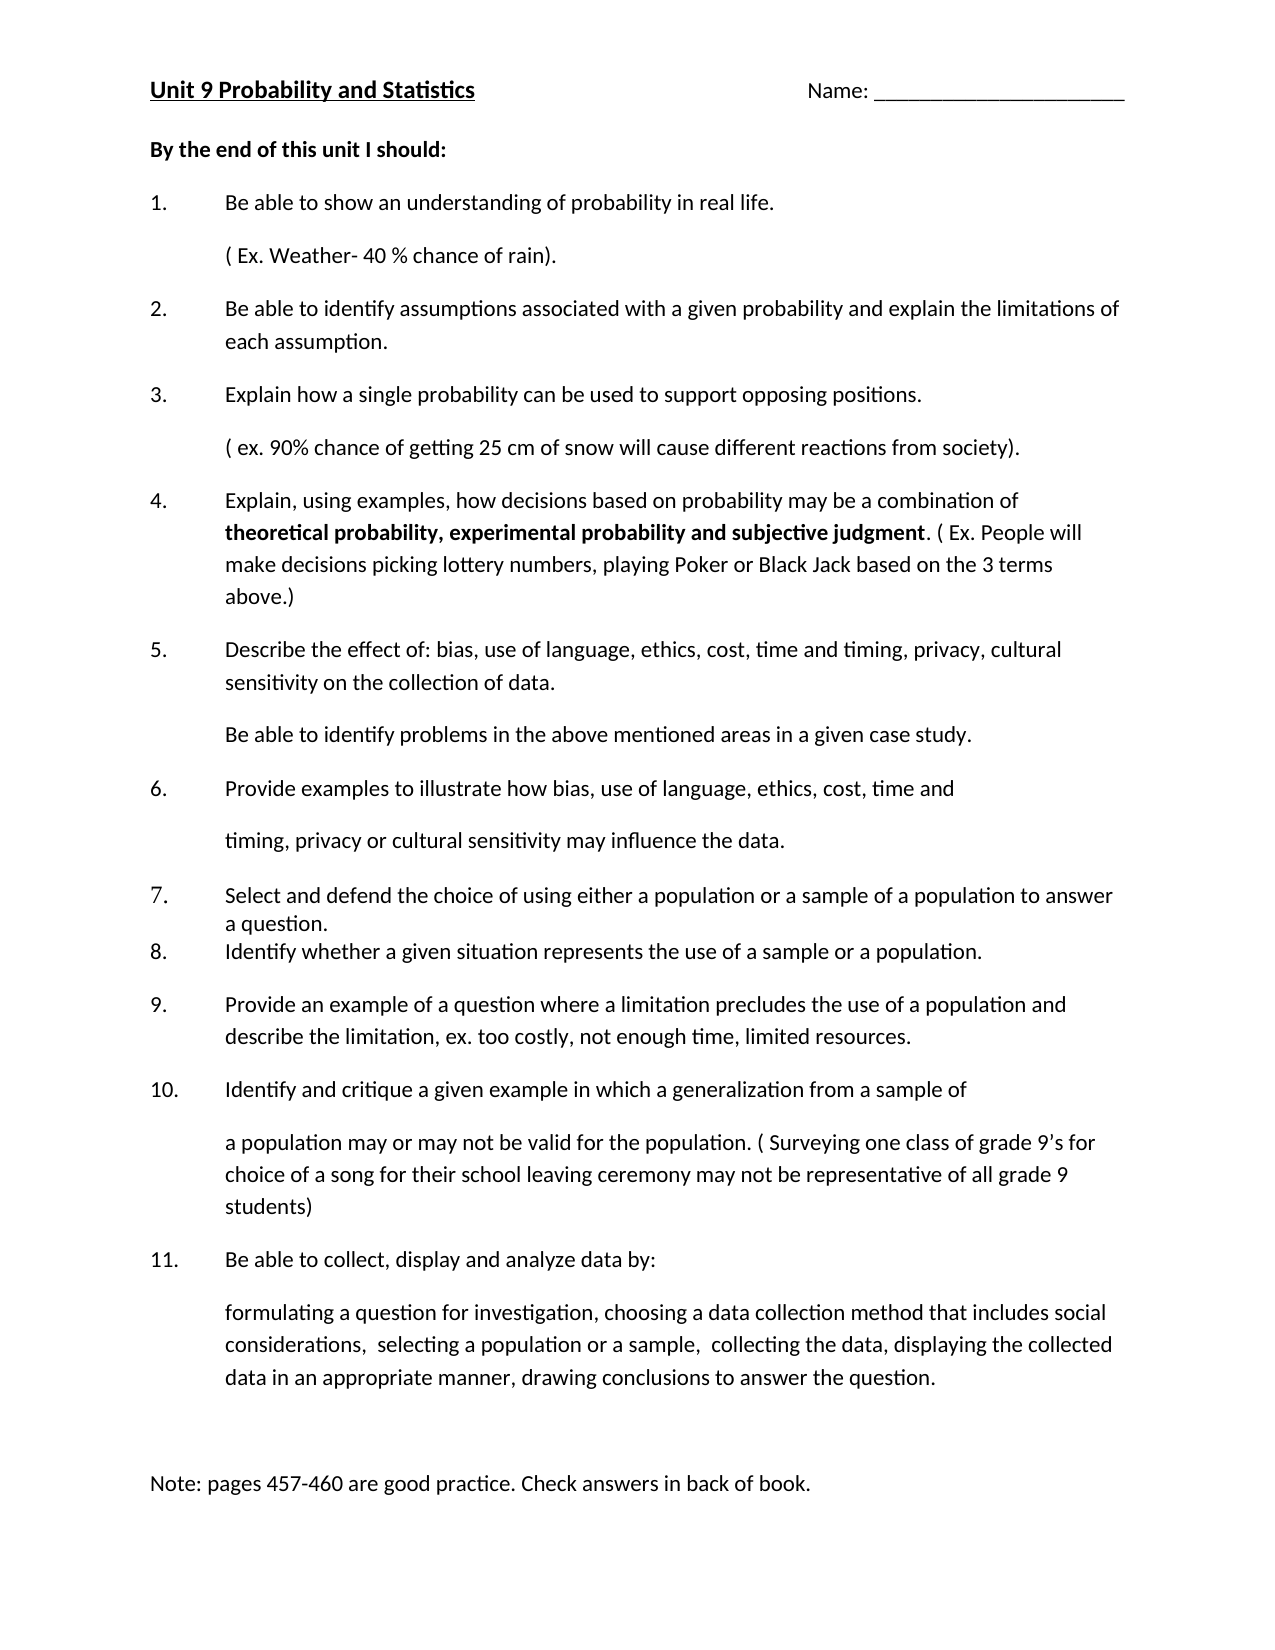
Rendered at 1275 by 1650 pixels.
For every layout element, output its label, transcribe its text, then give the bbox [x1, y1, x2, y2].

text By the end of this unit I should: [150, 136, 1125, 163]
text 2. Be able to identify assumptions associated with a given probability and explain the limitations of each assumption. [150, 294, 1125, 355]
text 1. Be able to show an understanding of probability in real life. [150, 188, 1125, 217]
text 4. Explain, using examples, how decisions based on probability may be a combination of theoretical probability, experimental probability and subjective judgment. ( Ex. People will make decisions picking lottery numbers, playing Poker or Black Jack based on the 3 terms above.) [150, 486, 1125, 610]
text timing, privacy or cultural sensitivity may influence the data. [150, 827, 1125, 855]
text 5. Describe the effect of: bias, use of language, ethics, cost, time and timing, privacy, cultural sensitivity on the collection of data. [150, 635, 1125, 696]
text ( ex. 90% chance of getting 25 cm of snow will cause different reactions from society). [225, 433, 1125, 461]
text a population may or may not be valid for the population. ( Surveying one class of grade 9’s for choice of a song for their school leaving ceremony may not be representative of all grade 9 students) [225, 1128, 1125, 1220]
text 9. Provide an example of a question where a limitation precludes the use of a population and describe the limitation, ex. too costly, not enough time, limited resources. [150, 990, 1125, 1050]
text 6. Provide examples to illustrate how bias, use of language, ethics, cost, time and [150, 774, 1125, 802]
text Be able to identify problems in the above mentioned areas in a given case study. [150, 721, 1125, 749]
text 7. Select and defend the choice of using either a population or a sample of a population to answer a question. [150, 880, 1125, 937]
text 11. Be able to collect, display and analyze data by: [150, 1245, 1125, 1273]
text 8. Identify whether a given situation represents the use of a sample or a population. [150, 937, 1125, 965]
text ( Ex. Weather- 40 % chance of rain). [150, 242, 1125, 269]
text 3. Explain how a single probability can be used to support opposing positions. [150, 380, 1125, 408]
text 10. Identify and critique a given example in which a generalization from a sample of [150, 1075, 1125, 1103]
text formulating a question for investigation, choosing a data collection method that includes social considerations, selecting a population or a sample, collecting the data, displaying the collected data in an appropriate manner, drawing conclusions to answer the question. [225, 1298, 1125, 1391]
text Note: pages 457-460 are good practice. Check answers in back of book. [150, 1469, 1125, 1497]
